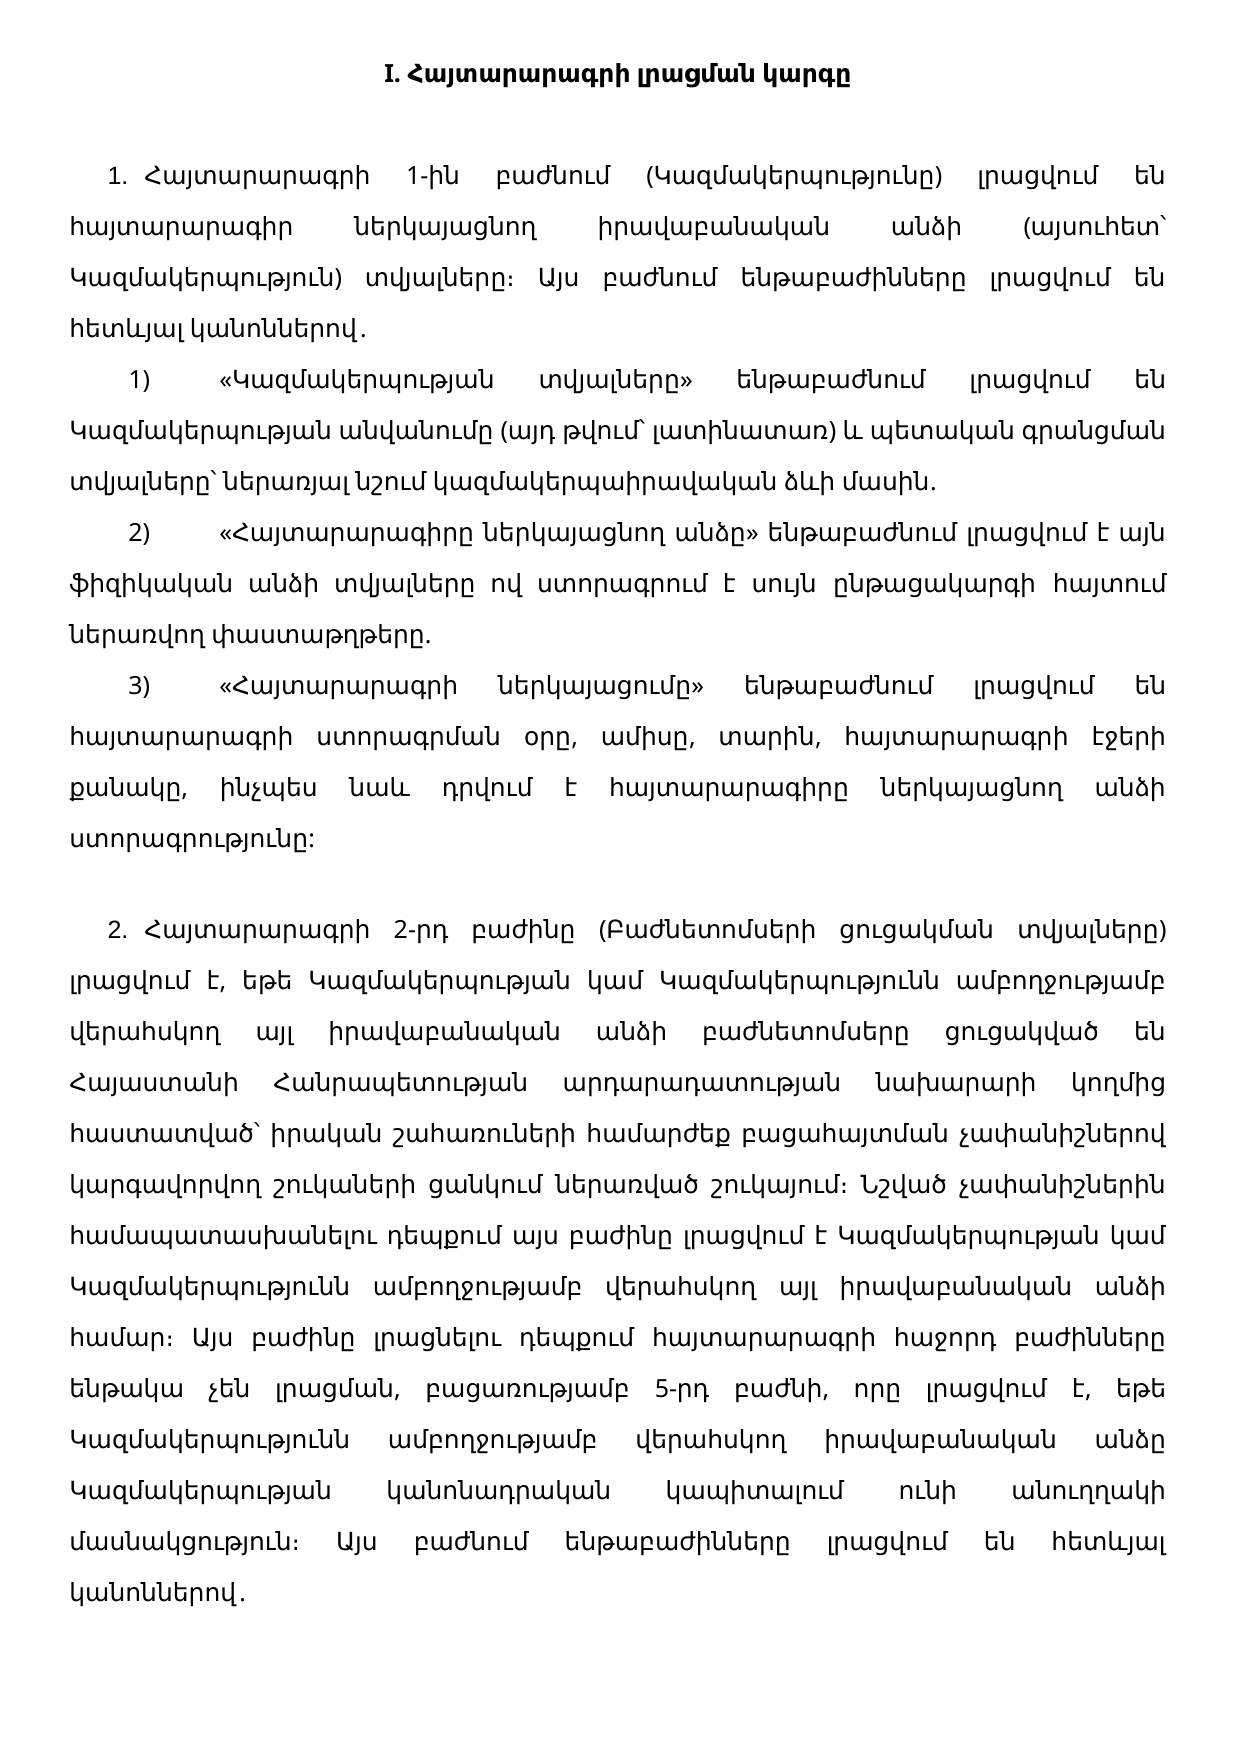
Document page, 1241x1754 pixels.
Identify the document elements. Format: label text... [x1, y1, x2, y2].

list «Հայտարարագրի ներկայացումը» ենթաբաժնում լրացվում են հայտարարագրի ստորագրման օրը, ամիսը, տարին, հայտարարագրի էջերի քանակը, ինչպես նաև դրվում է հայտարարագիրը ներկայացնող անձի ստորագրությունը: [69, 668, 1167, 855]
list «Կազմակերպության տվյալները» ենթաբաժնում լրացվում են Կազմակերպության անվանումը (այդ թվում՝ լատինատառ) և պետական գրանցման տվյալները՝ ներառյալ նշում կազմակերպաիրավական ձևի մասին. [69, 362, 1167, 498]
list «Հայտարարագիրը ներկայացնող անձը» ենթաբաժնում լրացվում է այն ֆիզիկական անձի տվյալները ով ստորագրում է սույն ընթացակարգի հայտում ներառվող փաստաթղթերը. [69, 515, 1167, 651]
text I. Հայտարարագրի լրացման կարգը [69, 56, 1167, 89]
list Հայտարարագրի 1-ին բաժնում (Կազմակերպությունը) լրացվում են հայտարարագիր ներկայացնող իրավաբանական անձի (այսուհետ՝ Կազմակերպություն) տվյալները։ Այս բաժնում ենթաբաժինները լրացվում են հետևյալ կանոններով․ [69, 158, 1167, 345]
list Հայտարարագրի 2-րդ բաժինը (Բաժնետոմսերի ցուցակման տվյալները) լրացվում է, եթե Կազմակերպության կամ Կազմակերպությունն ամբողջությամբ վերահսկող այլ իրավաբանական անձի բաժնետոմսերը ցուցակված են Հայաստանի Հանրապետության արդարադատության նախարարի կողմից հաստատված՝ իրական շահառուների համարժեք բացահայտման չափանիշներով կարգավորվող շուկաների ցանկում ներառված շուկայում։ Նշված չափանիշներին համապատասխանելու դեպքում այս բաժինը լրացվում է Կազմակերպության կամ Կազմակերպությունն ամբողջությամբ վերահսկող այլ իրավաբանական անձի համար։ Այս բաժինը լրացնելու դեպքում հայտարարագրի հաջորդ բաժինները ենթակա չեն լրացման, բացառությամբ 5-րդ բաժնի, որը լրացվում է, եթե Կազմակերպությունն ամբողջությամբ վերահսկող իրավաբանական անձը Կազմակերպության կանոնադրական կապիտալում ունի անուղղակի մասնակցություն։ Այս բաժնում ենթաբաժինները լրացվում են հետևյալ կանոններով․ [69, 911, 1167, 1609]
